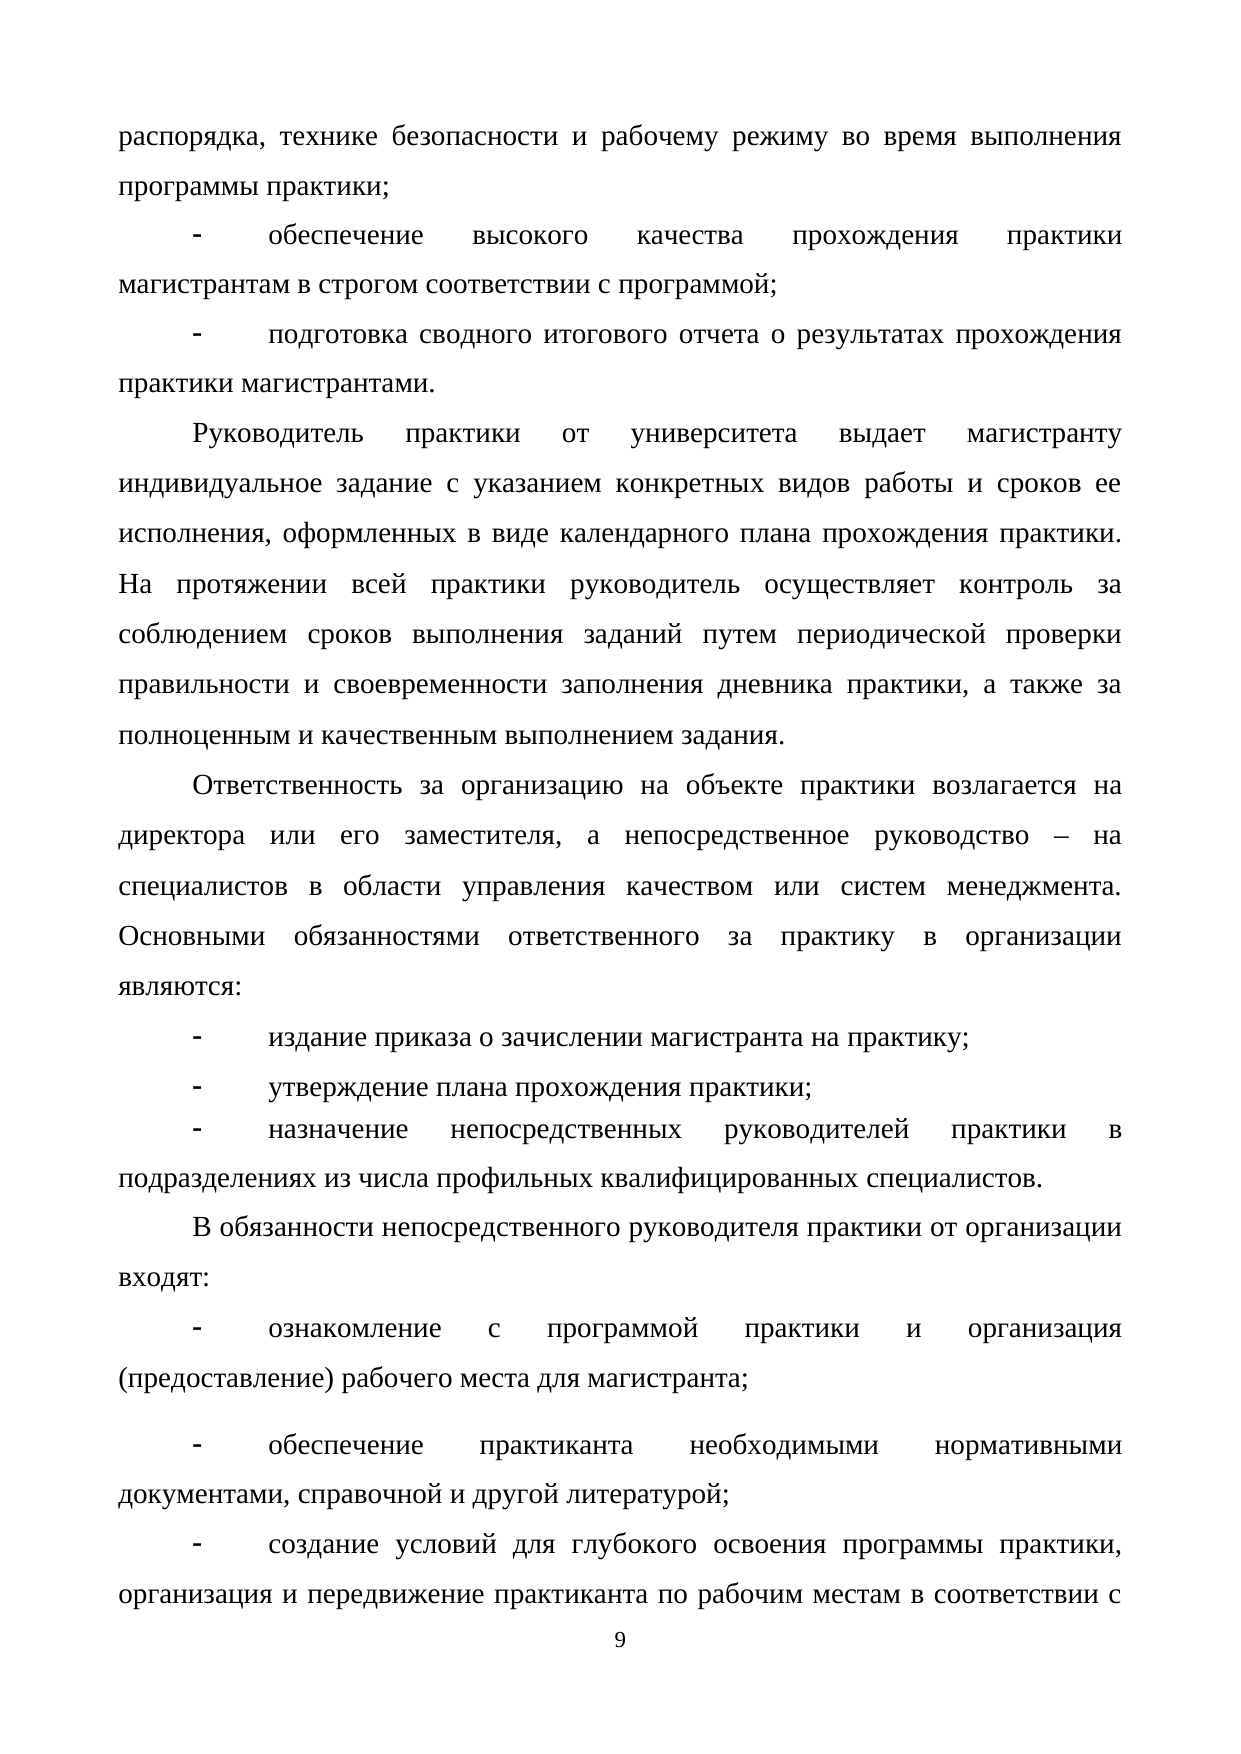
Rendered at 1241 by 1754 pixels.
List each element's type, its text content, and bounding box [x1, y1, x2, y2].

text В обязанности непосредственного руководителя практики от организации входят: [118, 1209, 1123, 1293]
list издание приказа о зачислении магистранта на практику; [118, 1019, 1123, 1052]
list назначение непосредственных руководителей практики в подразделениях из числа профильных квалифицированных специалистов. [118, 1111, 1123, 1194]
text Ответственность за организацию на объекте практики возлагается на директора или его заместителя, а непосредственное руководство – на специалистов в области управления качеством или систем менеджмента. Основными обязанностями ответственного за практику в организации являются: [118, 767, 1123, 1002]
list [118, 118, 1123, 201]
list обеспечение высокого качества прохождения практики магистрантам в строгом соответствии с программой; [118, 217, 1123, 300]
list утверждение плана прохождения практики; [118, 1069, 1123, 1102]
list обеспечение практиканта необходимыми нормативными документами, справочной и другой литературой; [118, 1427, 1123, 1510]
text Руководитель практики от университета выдает магистранту индивидуальное задание с указанием конкретных видов работы и сроков ее исполнения, оформленных в виде календарного плана прохождения практики. На протяжении всей практики руководитель осуществляет контроль за соблюдением сроков выполнения заданий путем периодической проверки правильности и своевременности заполнения дневника практики, а также за полноценным и качественным выполнением задания. [118, 415, 1123, 750]
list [118, 1526, 1123, 1609]
list подготовка сводного итогового отчета о результатах прохождения практики магистрантами. [118, 316, 1123, 398]
list ознакомление с программой практики и организация (предоставление) рабочего места для магистранта; [118, 1310, 1123, 1394]
